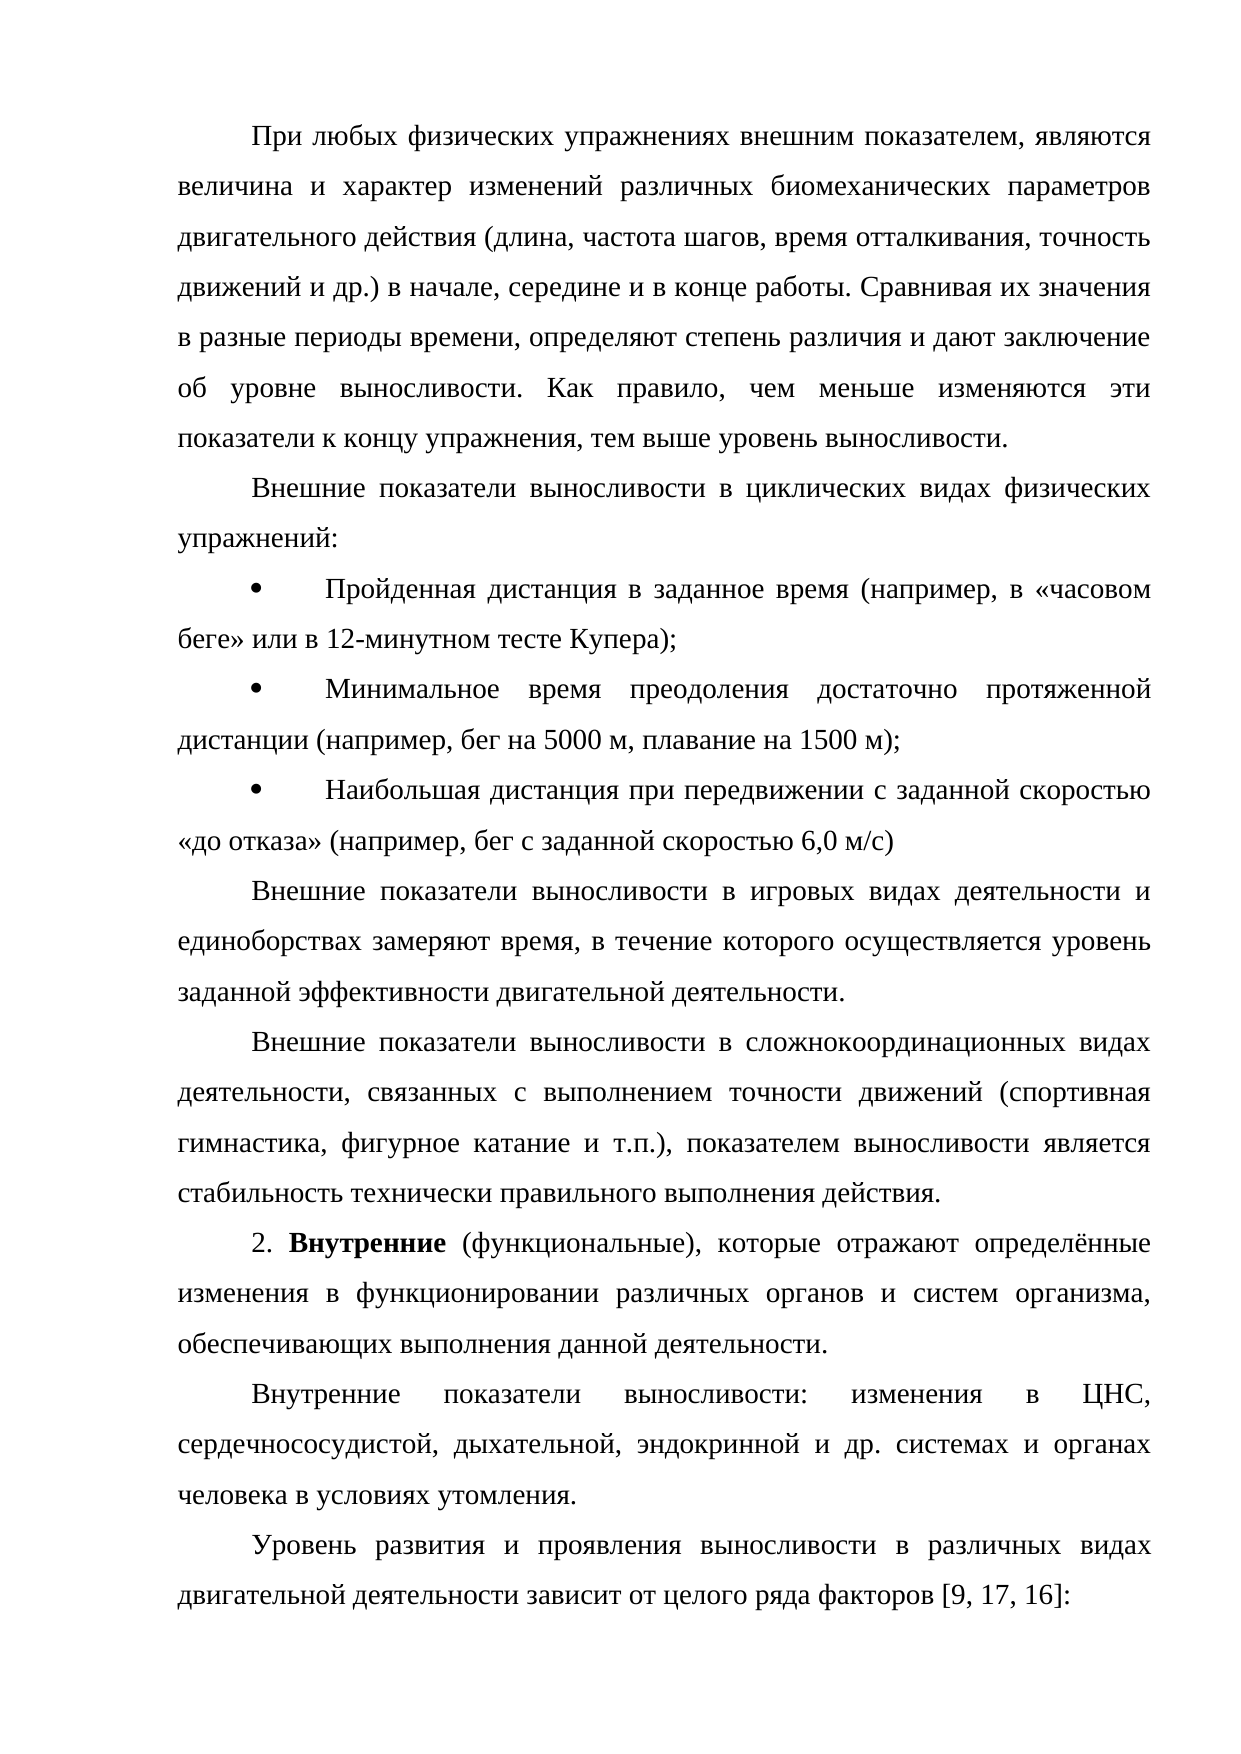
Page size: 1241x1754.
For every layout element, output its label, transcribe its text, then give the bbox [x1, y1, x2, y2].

list Минимальное время преодоления достаточно протяженной дистанции (например, бег на , плавание на ); [177, 672, 1152, 756]
text При любых физических упражнениях внешним показателем, являются величина и характер изменений различных биомеханических параметров двигательного действия (длина, частота шагов, время отталкивания, точность движений и др.) в начале, середине и в конце работы. Сравнивая их значения в разные периоды времени, определяют степень различия и дают заключение об уровне выносливости. Как правило, чем меньше изменяются эти показатели к концу упражнения, тем выше уровень выносливости. [177, 118, 1152, 453]
list Наибольшая дистанция при передвижении с заданной скоростью «до отказа» (например, бег с заданной скоростью 6,0 м/с) [177, 772, 1152, 856]
text Внешние показатели выносливости в игровых видах деятельности и единоборствах замеряют время, в течение которого осуществляется уровень заданной эффективности двигательной деятельности. [177, 873, 1152, 1007]
text Уровень развития и проявления выносливости в различных видах двигательной деятельности зависит от целого ряда факторов [9, 17, 16]: [177, 1527, 1152, 1611]
text Внешние показатели выносливости в циклических видах физических упражнений: [177, 470, 1152, 554]
text Внешние показатели выносливости в сложнокоординационных видах деятельности, связанных с выполнением точности движений (спортивная гимнастика, фигурное катание и т.п.), показателем выносливости является стабильность технически правильного выполнения действия. [177, 1024, 1152, 1208]
text Внутренние показатели выносливости: изменения в ЦНС, сердечнососудистой, дыхательной, эндокринной и др. системах и органах человека в условиях утомления. [177, 1376, 1152, 1510]
text 2. Внутренние (функциональные), которые отражают определённые изменения в функционировании различных органов и систем организма, обеспечивающих выполнения данной деятельности. [177, 1225, 1152, 1359]
list Пройденная дистанция в заданное время (например, в «часовом беге» или в 12-минутном тесте Купера); [177, 571, 1152, 655]
